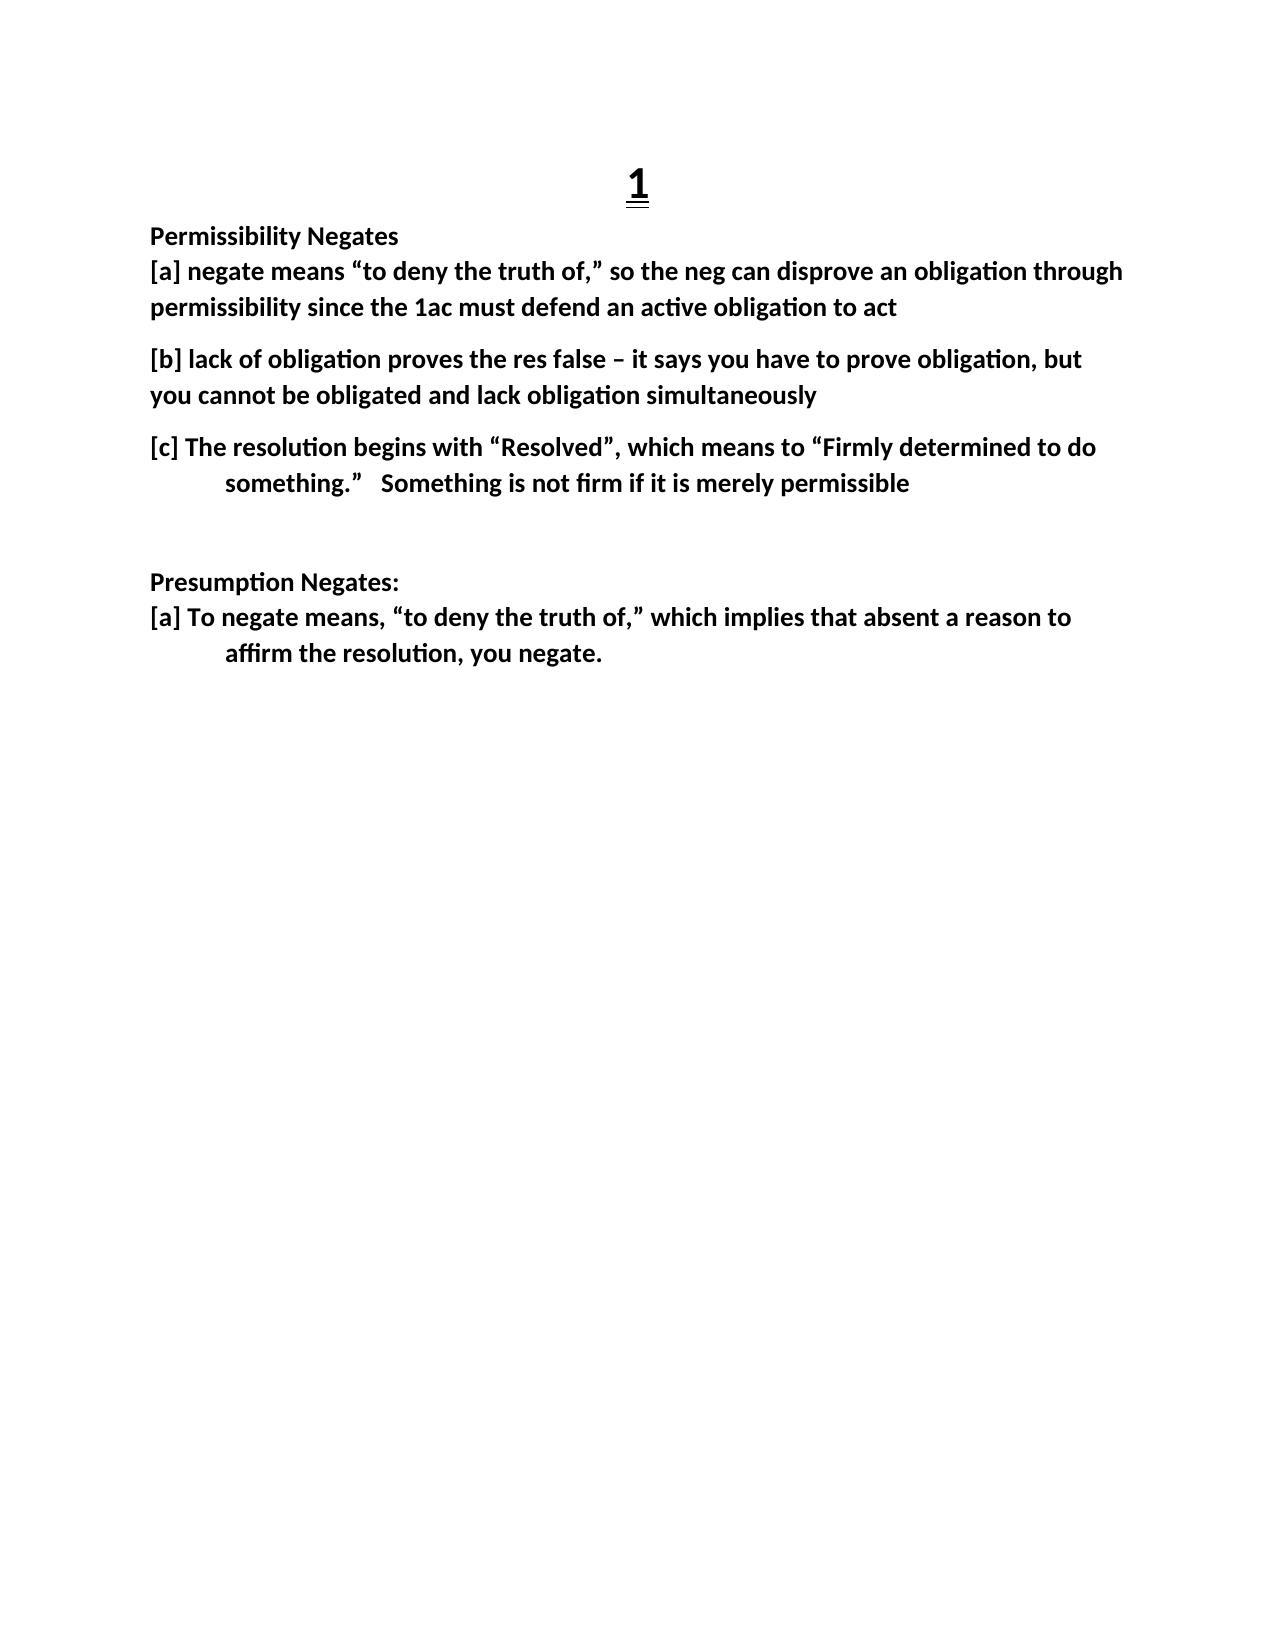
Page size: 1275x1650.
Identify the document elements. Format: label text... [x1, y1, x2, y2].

text [a] To negate means, “to deny the truth of,” which implies that absent a reason to affirm the resolution, you negate. [150, 601, 1125, 669]
text [b] lack of obligation proves the res false – it says you have to prove obligation, but you cannot be obligated and lack obligation simultaneously [150, 342, 1125, 411]
text [c] The resolution begins with “Resolved”, which means to “Firmly determined to do something.” Something is not firm if it is merely permissible [150, 430, 1125, 499]
text [a] negate means “to deny the truth of,” so the neg can disprove an obligation through permissibility since the 1ac must defend an active obligation to act [150, 254, 1125, 323]
subtitle 1 [150, 154, 1125, 210]
subtitle Presumption Negates: [150, 565, 1125, 598]
subtitle Permissibility Negates [150, 219, 1125, 252]
